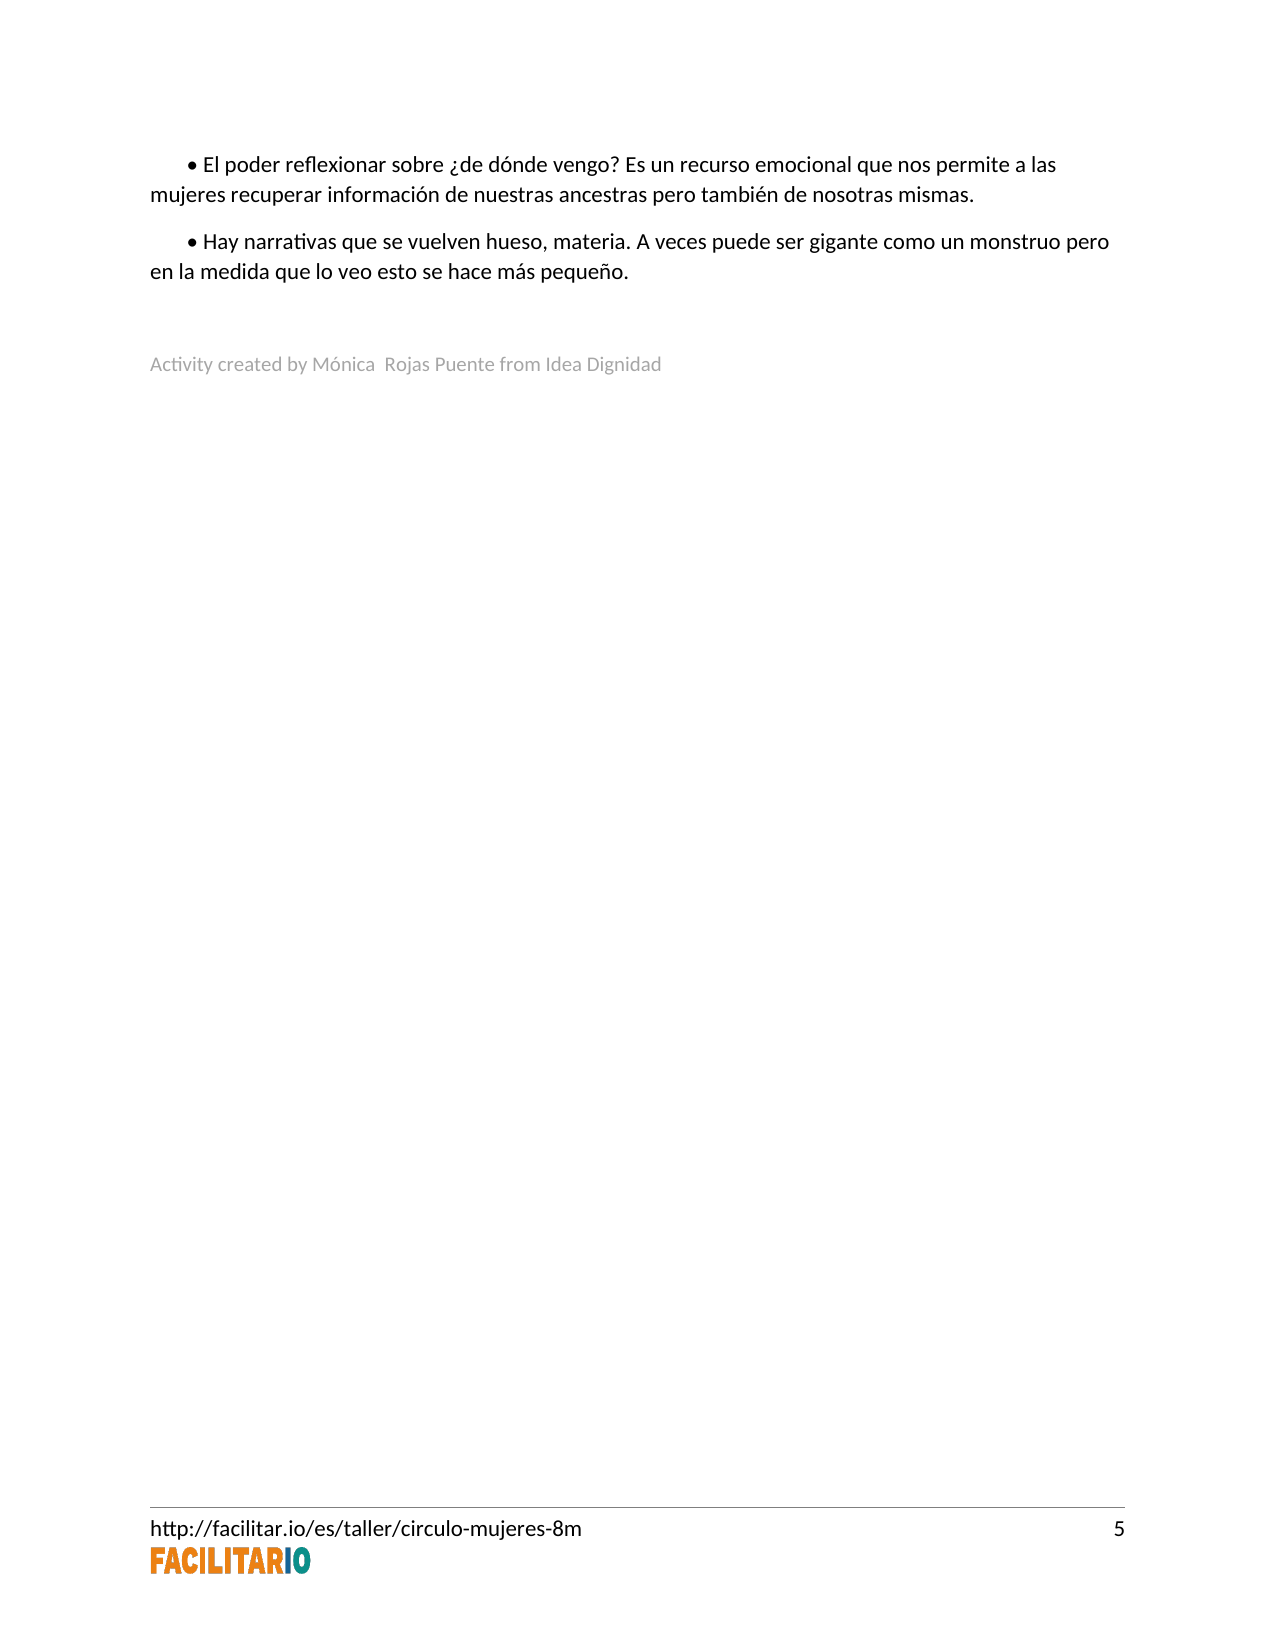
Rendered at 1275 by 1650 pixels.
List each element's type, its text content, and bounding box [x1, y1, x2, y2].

picture [145, 1544, 315, 1576]
text • Hay narrativas que se vuelven hueso, materia. A veces puede ser gigante como un monstruo pero en la medida que lo veo esto se hace más pequeño. [150, 227, 1125, 285]
text Activity created by Mónica Rojas Puente from Idea Dignidad [150, 351, 1125, 376]
text • El poder reflexionar sobre ¿de dónde vengo? Es un recurso emocional que nos permite a las mujeres recuperar información de nuestras ancestras pero también de nosotras mismas. [150, 150, 1125, 208]
